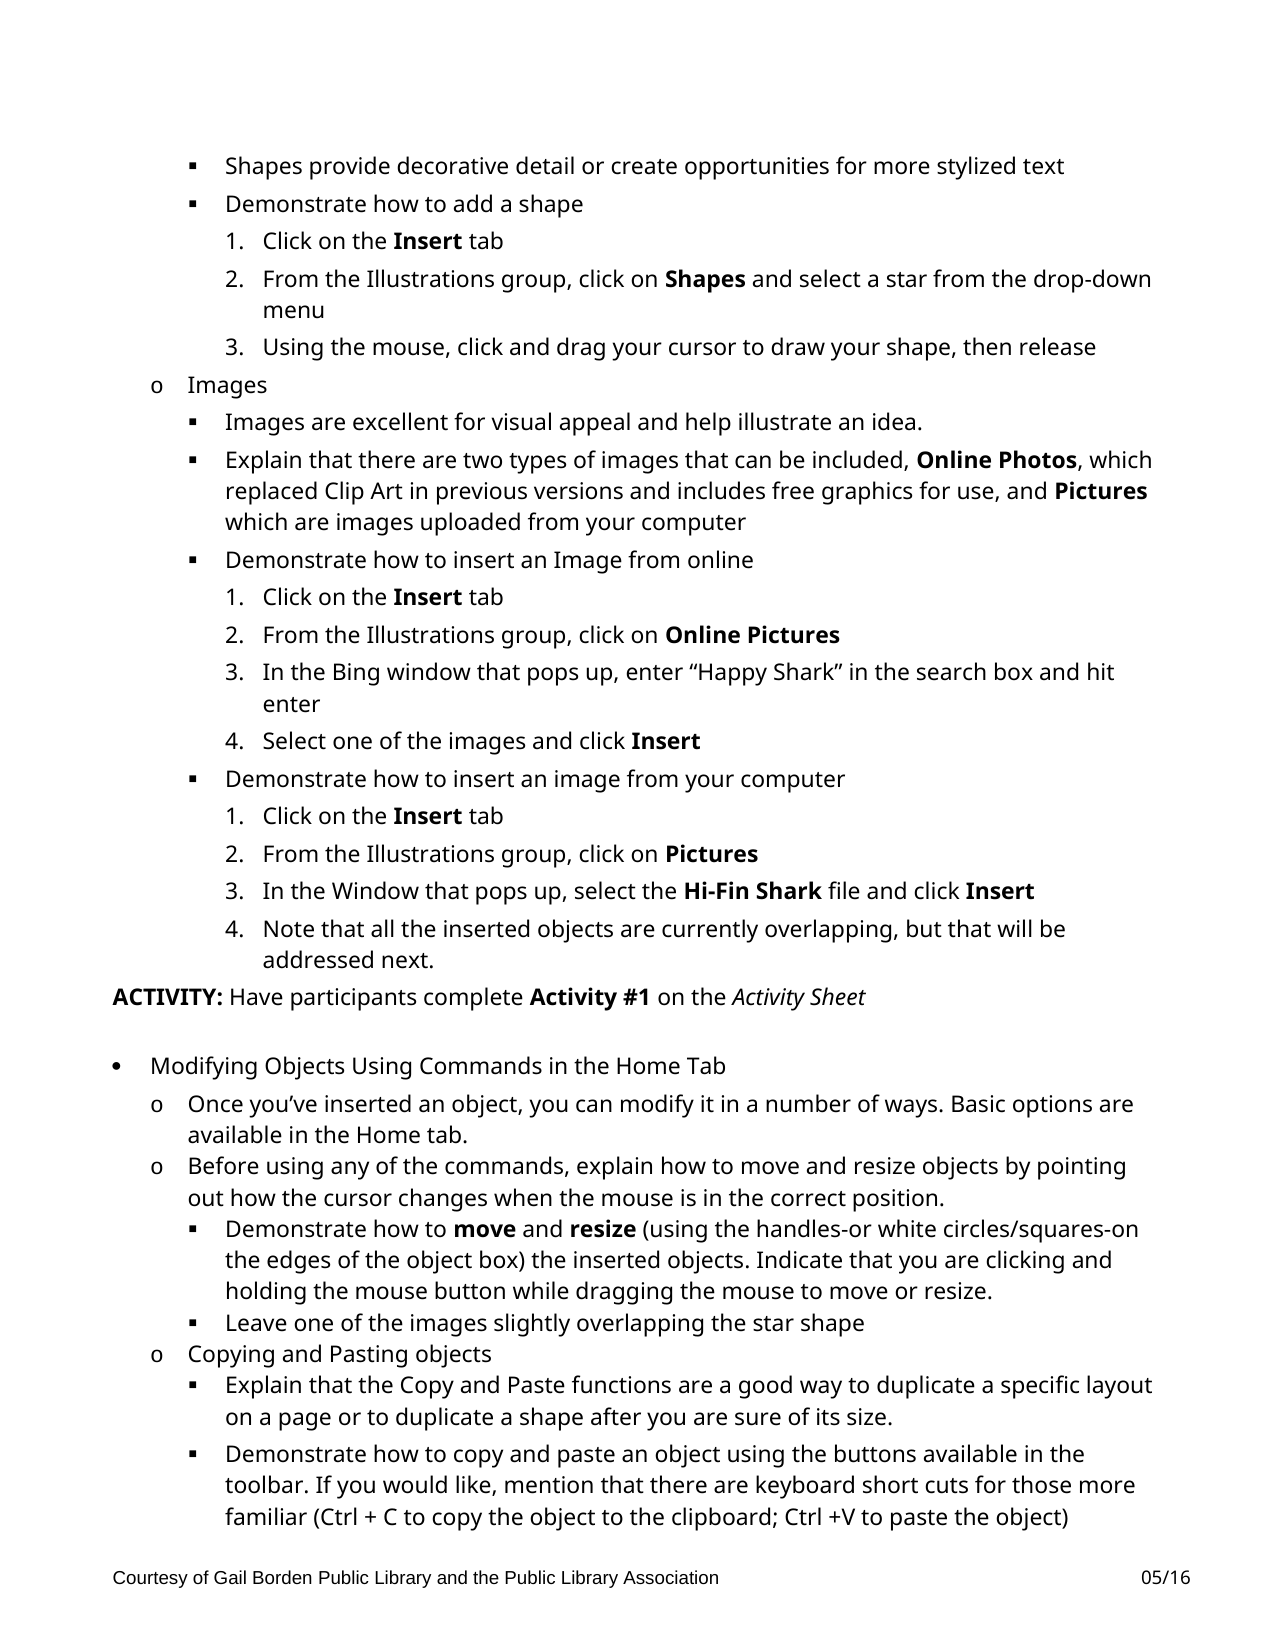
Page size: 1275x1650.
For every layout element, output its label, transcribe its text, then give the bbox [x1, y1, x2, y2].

list Demonstrate how to add a shape [187, 187, 1162, 219]
list Demonstrate how to insert an image from your computer [187, 763, 1162, 794]
list Images [150, 369, 1162, 400]
list In the Window that pops up, select the Hi-Fin Shark file and click Insert [225, 875, 1162, 906]
list Explain that there are two types of images that can be included, Online Photos, which replaced Clip Art in previous versions and includes free graphics for use, and Pictures which are images uploaded from your computer [187, 444, 1162, 538]
list Demonstrate how to insert an Image from online [187, 544, 1162, 575]
list Leave one of the images slightly overlapping the star shape [187, 1307, 1162, 1338]
list Once you’ve inserted an object, you can modify it in a number of ways. Basic options are available in the Home tab. [150, 1088, 1162, 1150]
list Images are excellent for visual appeal and help illustrate an idea. [187, 406, 1162, 438]
text ACTIVITY: Have participants complete Activity #1 on the Activity Sheet [112, 981, 1162, 1013]
list Explain that the Copy and Paste functions are a good way to duplicate a specific layout on a page or to duplicate a shape after you are sure of its size. [187, 1369, 1162, 1432]
list From the Illustrations group, click on Online Pictures [225, 619, 1162, 650]
list Note that all the inserted objects are currently overlapping, but that will be addressed next. [225, 913, 1162, 975]
list Using the mouse, click and drag your cursor to draw your shape, then release [225, 331, 1162, 362]
list In the Bing window that pops up, enter “Happy Shark” in the search box and hit enter [225, 656, 1162, 719]
list Click on the Insert tab [225, 225, 1162, 256]
list Click on the Insert tab [225, 800, 1162, 831]
list Demonstrate how to copy and paste an object using the buttons available in the toolbar. If you would like, mention that there are keyboard short cuts for those more familiar (Ctrl + C to copy the object to the clipboard; Ctrl +V to paste the object) [187, 1438, 1162, 1532]
list From the Illustrations group, click on Shapes and select a star from the drop-down menu [225, 262, 1162, 325]
list Demonstrate how to move and resize (using the handles-or white circles/squares-on the edges of the object box) the inserted objects. Indicate that you are clicking and holding the mouse button while dragging the mouse to move or resize. [187, 1213, 1162, 1307]
list Copying and Pasting objects [150, 1338, 1162, 1369]
list Modifying Objects Using Commands in the Home Tab [112, 1050, 1162, 1081]
list Select one of the images and click Insert [225, 725, 1162, 756]
list Shapes provide decorative detail or create opportunities for more stylized text [187, 150, 1162, 181]
list From the Illustrations group, click on Pictures [225, 838, 1162, 869]
list Before using any of the commands, explain how to move and resize objects by pointing out how the cursor changes when the mouse is in the correct position. [150, 1150, 1162, 1213]
list Click on the Insert tab [225, 581, 1162, 613]
